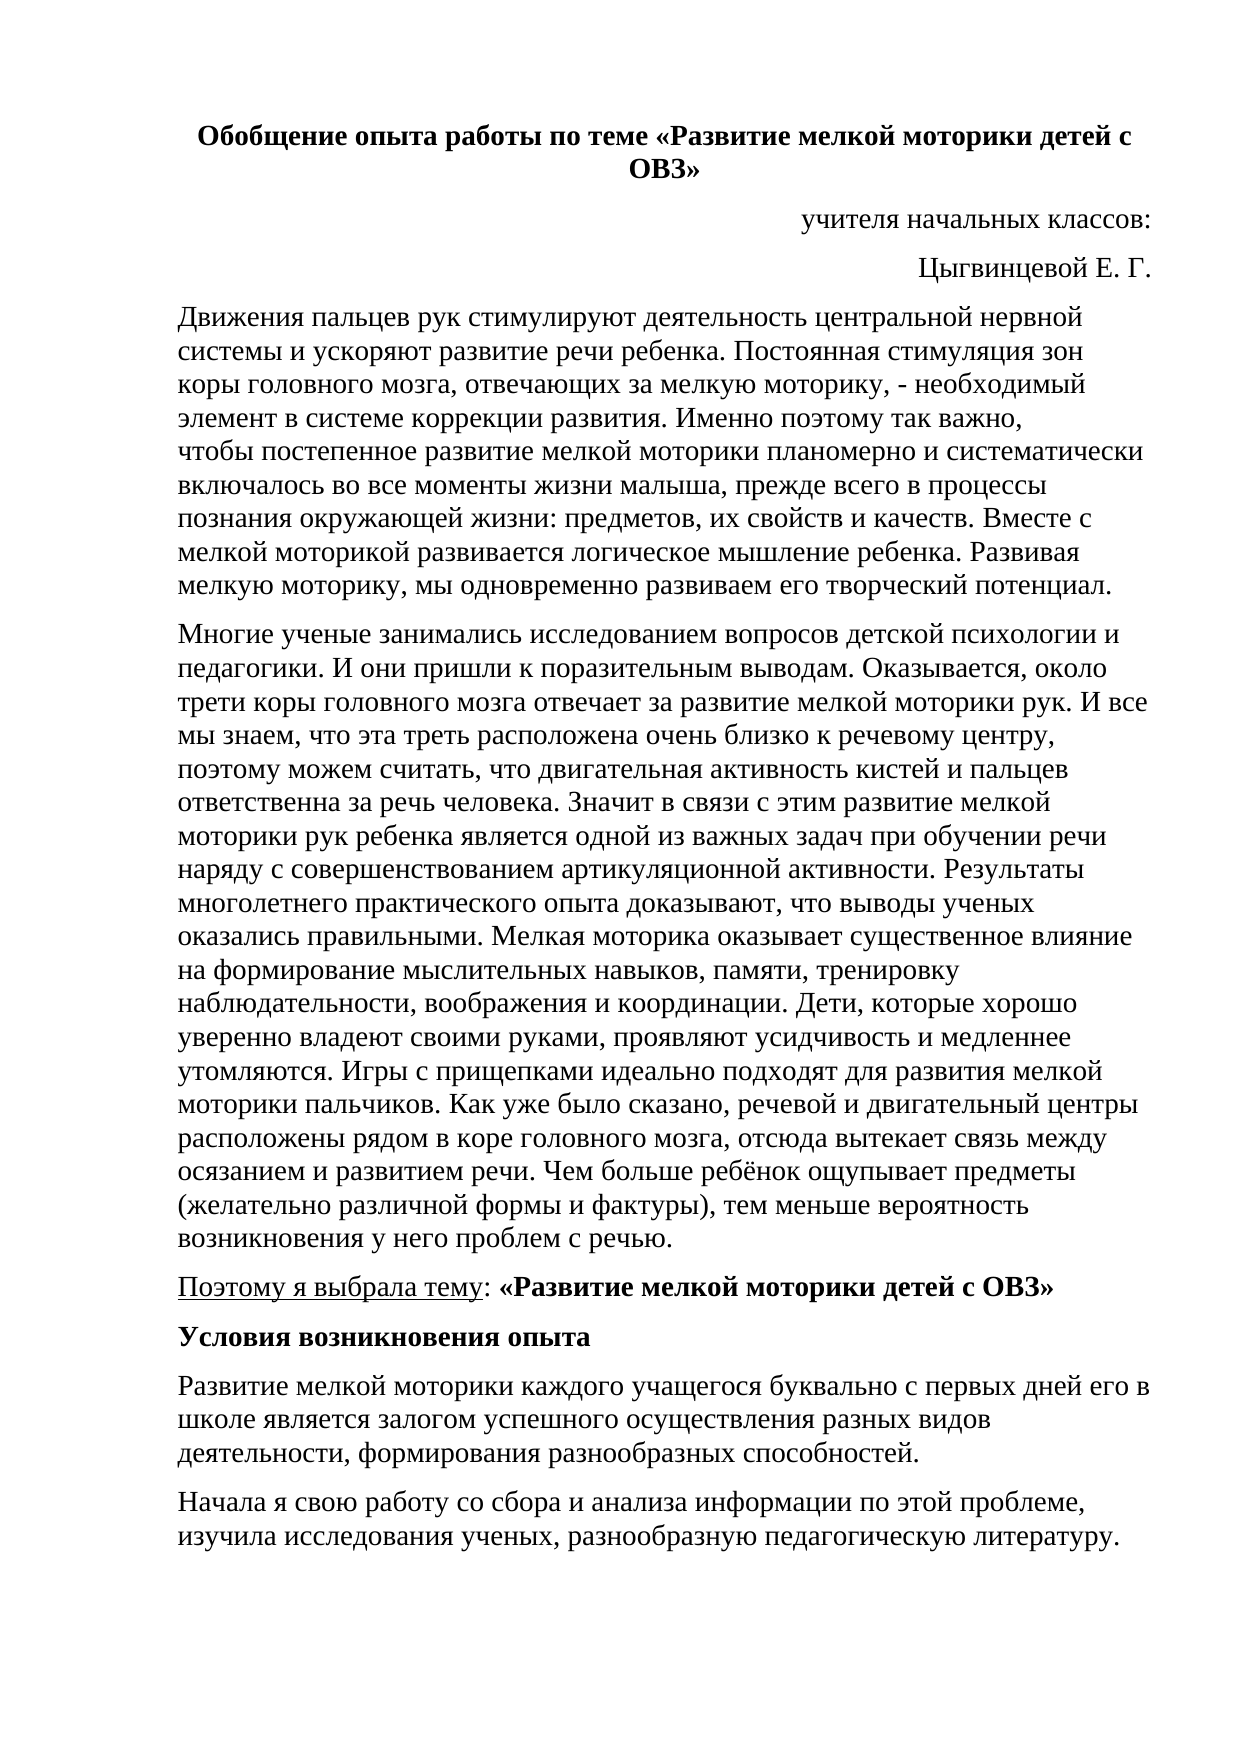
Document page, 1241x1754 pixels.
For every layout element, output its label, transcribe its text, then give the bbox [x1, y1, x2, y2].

text учителя начальных классов: [177, 201, 1152, 234]
text Многие ученые занимались исследованием вопросов детской психологии и педагогики. И они пришли к поразительным выводам. Оказывается, около трети коры головного мозга отвечает за развитие мелкой моторики рук. И все мы знаем, что эта треть расположена очень близко к речевому центру, поэтому можем считать, что двигательная активность кистей и пальцев ответственна за речь человека. Значит в связи с этим развитие мелкой моторики рук ребенка является одной из важных задач при обучении речи наряду с совершенствованием артикуляционной активности. Результаты многолетнего практического опыта доказывают, что выводы ученых оказались правильными. Мелкая моторика оказывает существенное влияние на формирование мыслительных навыков, памяти, тренировку наблюдательности, воображения и координации. Дети, которые хорошо уверенно владеют своими руками, проявляют усидчивость и медленнее утомляются. Игры с прищепками идеально подходят для развития мелкой моторики пальчиков. Как уже было сказано, речевой и двигательный центры расположены рядом в коре головного мозга, отсюда вытекает связь между осязанием и развитием речи. Чем больше ребёнок ощупывает предметы (желательно различной формы и фактуры), тем меньше вероятность возникновения у него проблем с речью. [177, 617, 1152, 1254]
text Начала я свою работу со сбора и анализа информации по этой проблеме, изучила исследования ученых, разнообразную педагогическую литературу. [177, 1484, 1152, 1551]
text Поэтому я выбрала тему: «Развитие мелкой моторики детей с ОВЗ» [177, 1269, 1152, 1303]
text Цыгвинцевой Е. Г. [177, 250, 1152, 283]
text Развитие мелкой моторики каждого учащегося буквально с первых дней его в школе является залогом успешного осуществления разных видов деятельности, формирования разнообразных способностей. [177, 1368, 1152, 1468]
text Обобщение опыта работы по теме «Развитие мелкой моторики детей с ОВЗ» [177, 118, 1152, 185]
text Условия возникновения опыта [177, 1319, 1152, 1352]
text Движения пальцев рук стимулируют деятельность центральной нервной системы и ускоряют развитие речи ребенка. Постоянная стимуляция зон коры головного мозга, отвечающих за мелкую моторику, - необходимый элемент в системе коррекции развития. Именно поэтому так важно, чтобы постепенное развитие мелкой моторики планомерно и систематически включалось во все моменты жизни малыша, прежде всего в процессы познания окружающей жизни: предметов, их свойств и качеств. Вместе с мелкой моторикой развивается логическое мышление ребенка. Развивая мелкую моторику, мы одновременно развиваем его творческий потенциал. [177, 299, 1152, 601]
